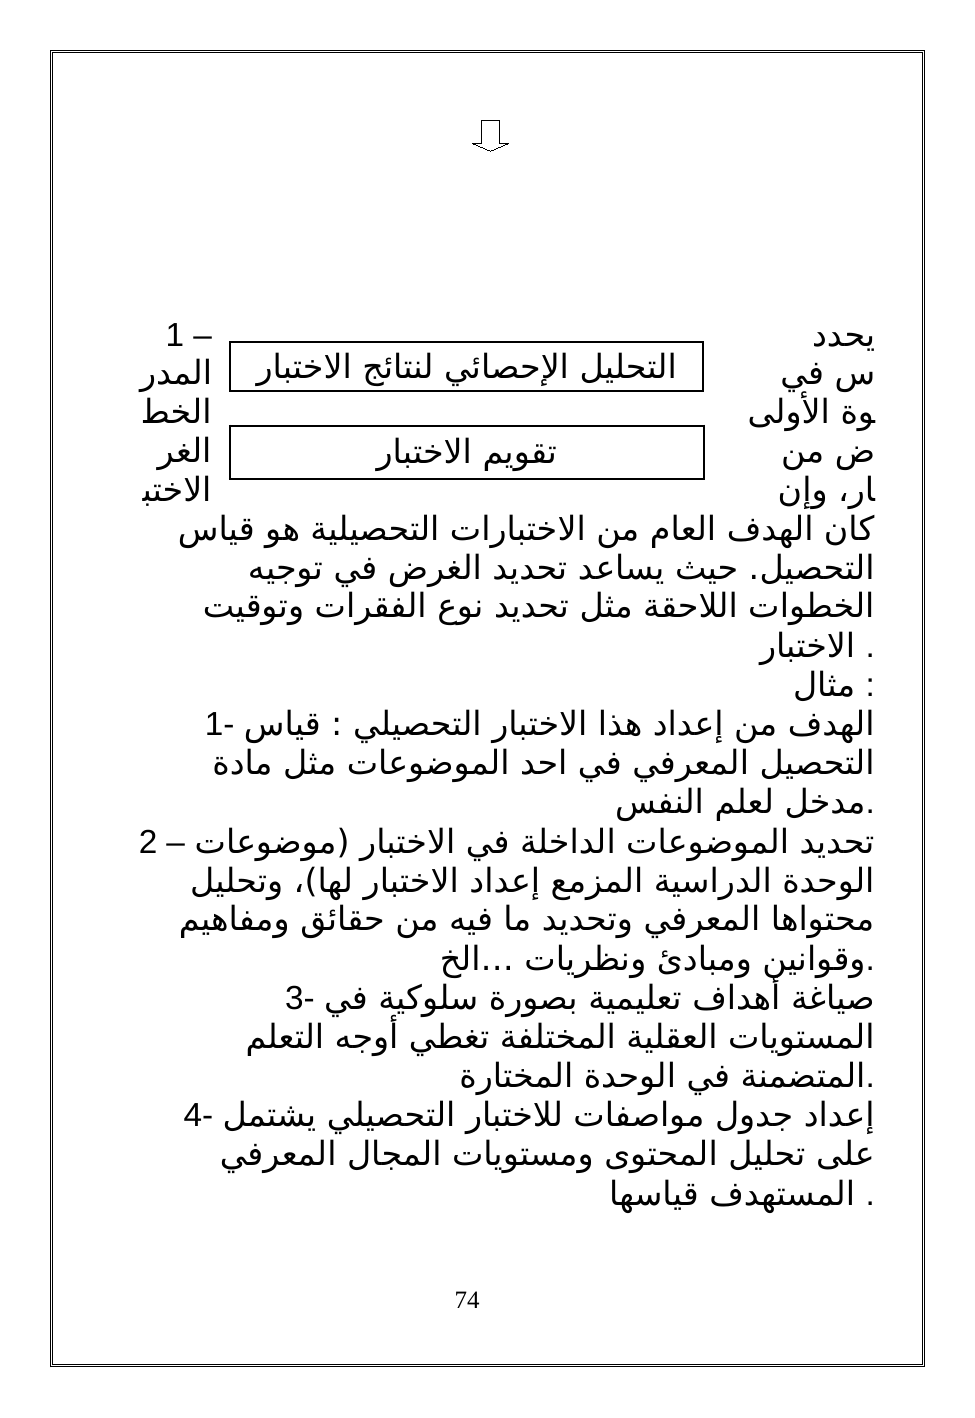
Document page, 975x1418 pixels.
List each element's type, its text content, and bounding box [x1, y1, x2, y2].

text 2 – تحديد الموضوعات الداخلة في الاختبار (موضوعات الوحدة الدراسية المزمع إعداد الاختبار لها)، وتحليل محتواها المعرفي وتحديد ما فيه من حقائق ومفاهيم وقوانين ومبادئ ونظريات …الخ. [134, 822, 874, 978]
text 1- الهدف من إعداد هذا الاختبار التحصيلي : قياس التحصيل المعرفي في احد الموضوعات مثل مادة مدخل لعلم النفس. [134, 704, 874, 822]
table_header تقويم الاختبار [231, 427, 703, 477]
table_header التحليل الإحصائي لنتائج الاختبار [231, 343, 702, 390]
text 1 – يحدد المدرس في الخطوة الأولى الغرض من الاختبار، وإن كان الهدف العام من الاختبارات التحصيلية هو قياس التحصيل. حيث يساعد تحديد الغرض في توجيه الخطوات اللاحقة مثل تحديد نوع الفقرات وتوقيت الاختبار . [134, 314, 874, 665]
text 4- إعداد جدول مواصفات للاختبار التحصيلي يشتمل على تحليل المحتوى ومستويات المجال المعرفي المستهدف قياسها . [134, 1095, 874, 1213]
text 3- صياغة أهداف تعليمية بصورة سلوكية في المستويات العقلية المختلفة تغطي أوجه التعلم المتضمنة في الوحدة المختارة. [134, 978, 874, 1095]
text مثال : [134, 665, 874, 704]
